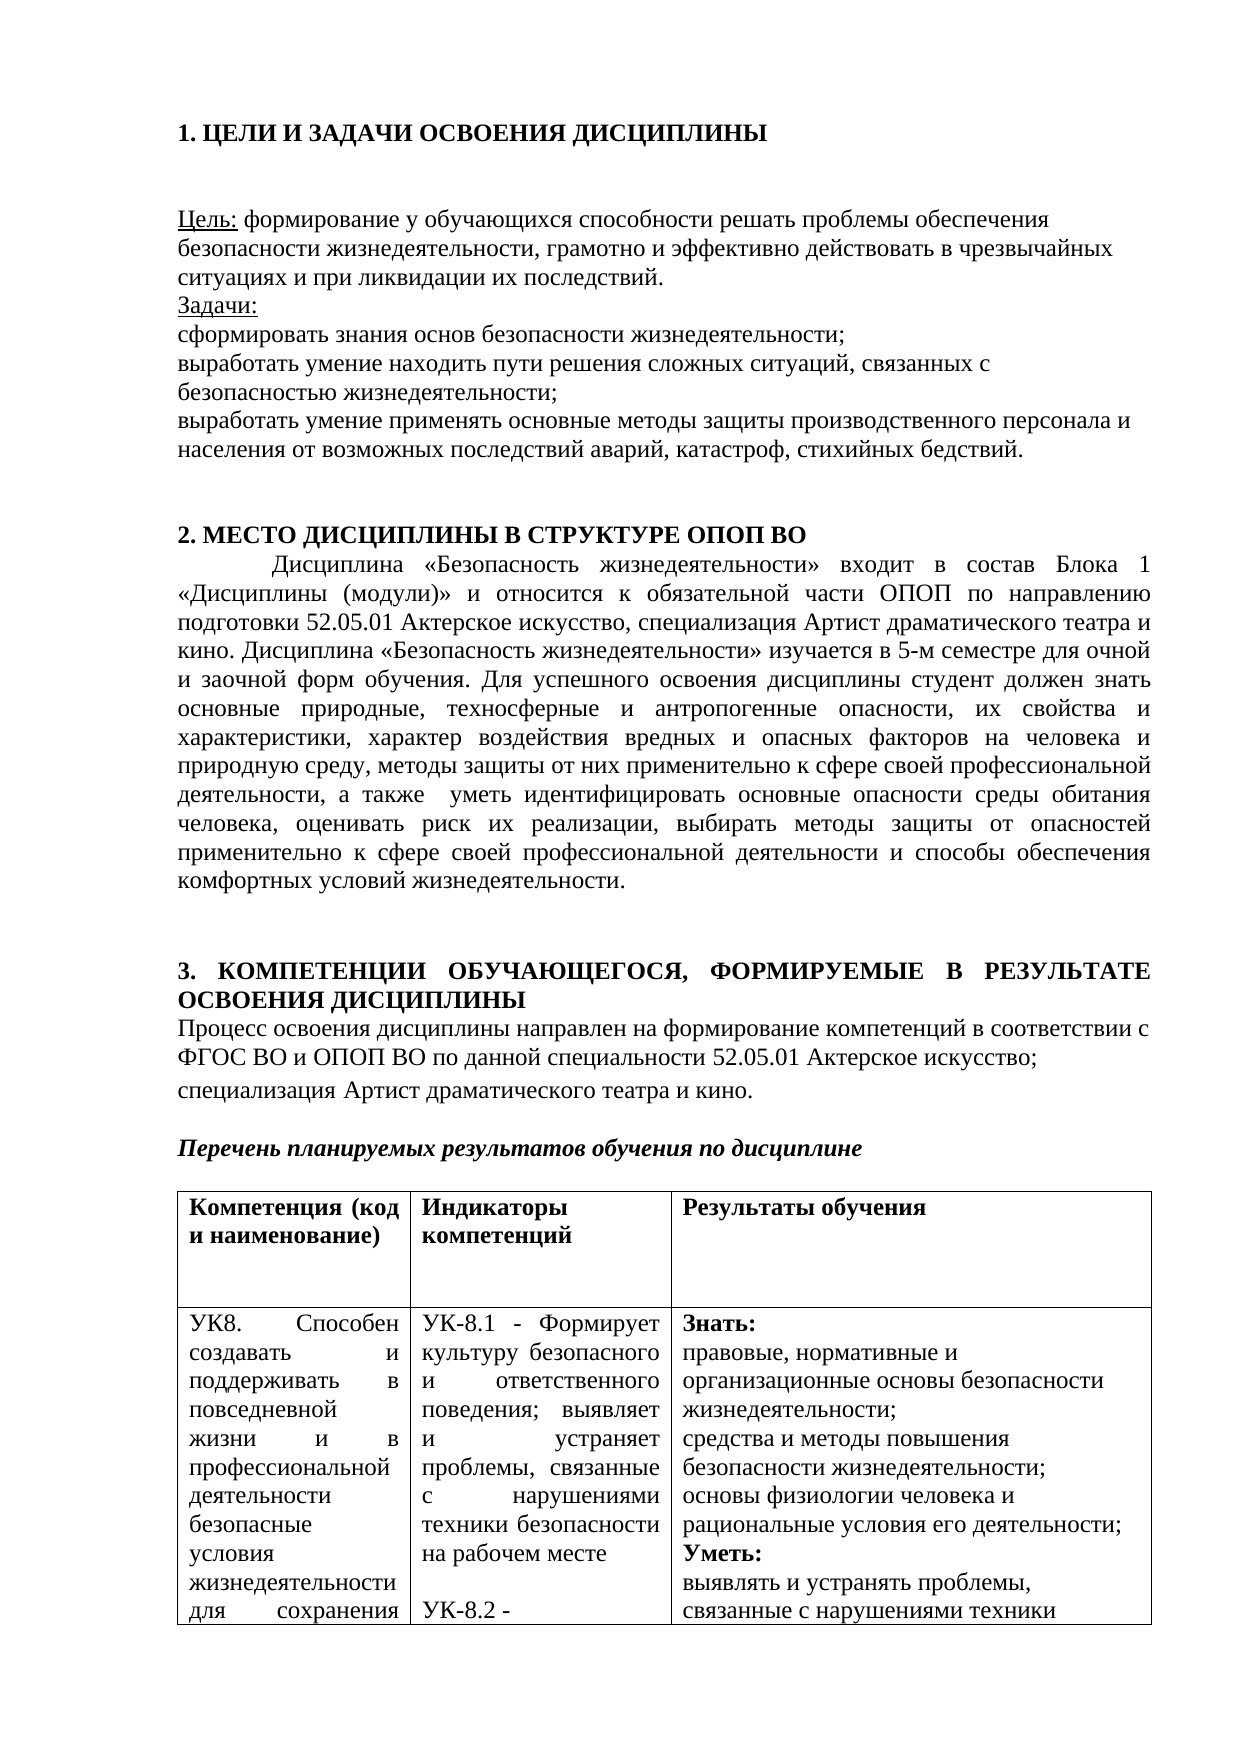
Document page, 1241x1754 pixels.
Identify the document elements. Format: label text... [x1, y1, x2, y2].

text Дисциплина «Безопасность жизнедеятельности» входит в состав Блока 1 «Дисциплины (модули)» и относится к обязательной части ОПОП по направлению подготовки 52.05.01 Актерское искусство, специализация Артист драматического театра и кино. Дисциплина «Безопасность жизнедеятельности» изучается в 5-м семестре для очной и заочной форм обучения. Для успешного освоения дисциплины студент должен знать основные природные, техносферные и антропогенные опасности, их свойства и характеристики, характер воздействия вредных и опасных факторов на человека и природную среду, методы защиты от них применительно к сфере своей профессиональной деятельности, а также уметь идентифицировать основные опасности среды обитания человека, оценивать риск их реализации, выбирать методы защиты от опасностей применительно к сфере своей профессиональной деятельности и способы обеспечения комфортных условий жизнедеятельности. [177, 549, 1152, 894]
text Процесс освоения дисциплины направлен на формирование компетенций в соответствии с ФГОС ВО и ОПОП ВО по данной специальности 52.05.01 Актерское искусство; специализация Артист драматического театра и кино. [177, 1013, 1152, 1104]
text Перечень планируемых результатов обучения по дисциплине [177, 1133, 1152, 1162]
text 3. КОМПЕТЕНЦИИ ОБУЧАЮЩЕГОСЯ, ФОРМИРУЕМЫЕ В РЕЗУЛЬТАТЕ ОСВОЕНИЯ ДИСЦИПЛИНЫ [177, 956, 1152, 1013]
text выработать умение находить пути решения сложных ситуаций, связанных с безопасностью жизнедеятельности; [177, 348, 1152, 406]
table_header Результаты обучения [672, 1192, 1151, 1307]
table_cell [411, 1308, 671, 1624]
text Цель: формирование у обучающихся способности решать проблемы обеспечения безопасности жизнедеятельности, грамотно и эффективно действовать в чрезвычайных ситуациях и при ликвидации их последствий. [177, 204, 1152, 291]
text сформировать знания основ безопасности жизнедеятельности; [177, 319, 1152, 348]
text выработать умение применять основные методы защиты производственного персонала и населения от возможных последствий аварий, катастроф, стихийных бедствий. [177, 406, 1152, 463]
table_header Компетенция (код и наименование) [178, 1192, 410, 1307]
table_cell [178, 1308, 410, 1624]
table_header Индикаторы компетенций [411, 1192, 671, 1307]
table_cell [672, 1308, 1151, 1624]
text 1. ЦЕЛИ И ЗАДАЧИ ОСВОЕНИЯ ДИСЦИПЛИНЫ [177, 118, 1152, 147]
text Задачи: [177, 291, 1152, 319]
text 2. МЕСТО ДИСЦИПЛИНЫ В СТРУКТУРЕ ОПОП ВО [177, 521, 1152, 549]
